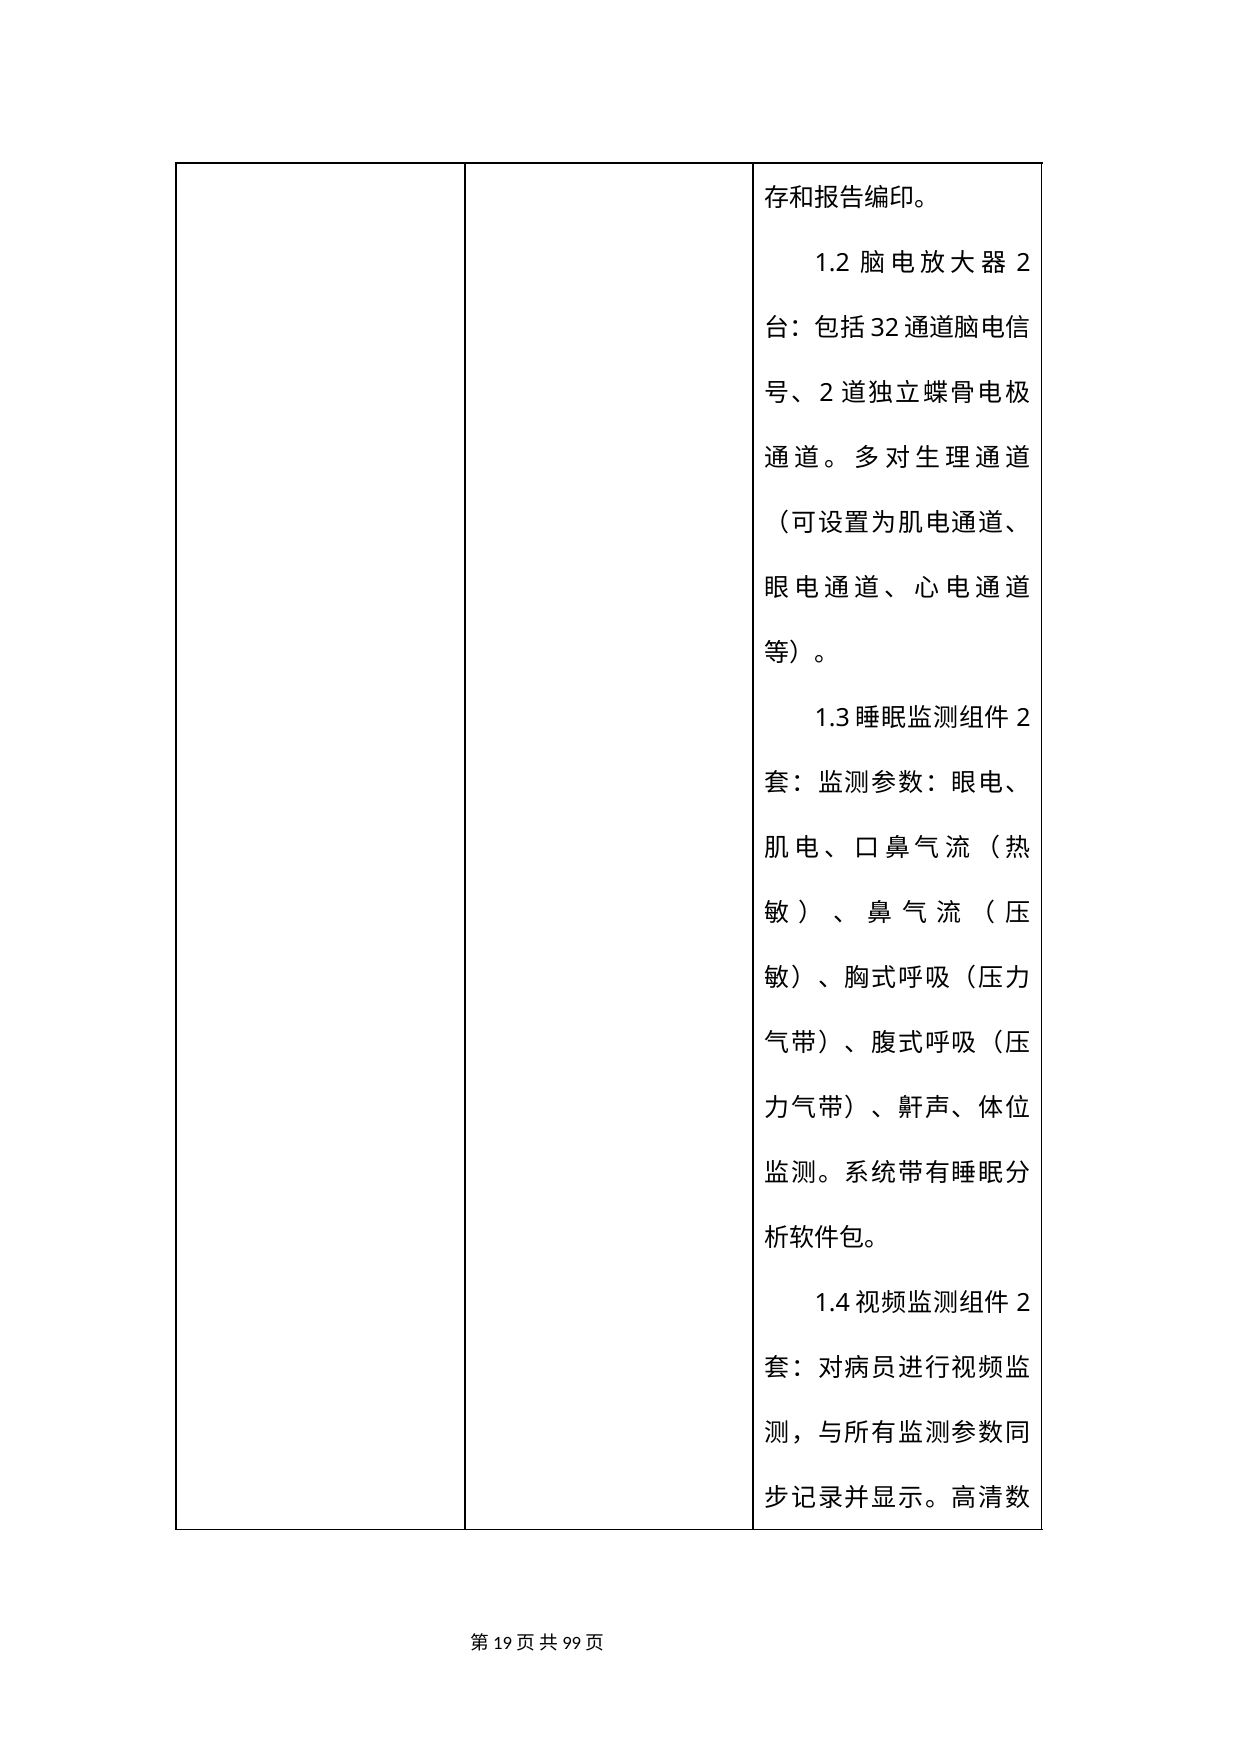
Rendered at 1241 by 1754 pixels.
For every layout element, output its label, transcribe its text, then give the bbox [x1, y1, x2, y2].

table_cell 1 [177, 164, 464, 1528]
table_cell [466, 164, 752, 1528]
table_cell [754, 164, 1041, 1528]
